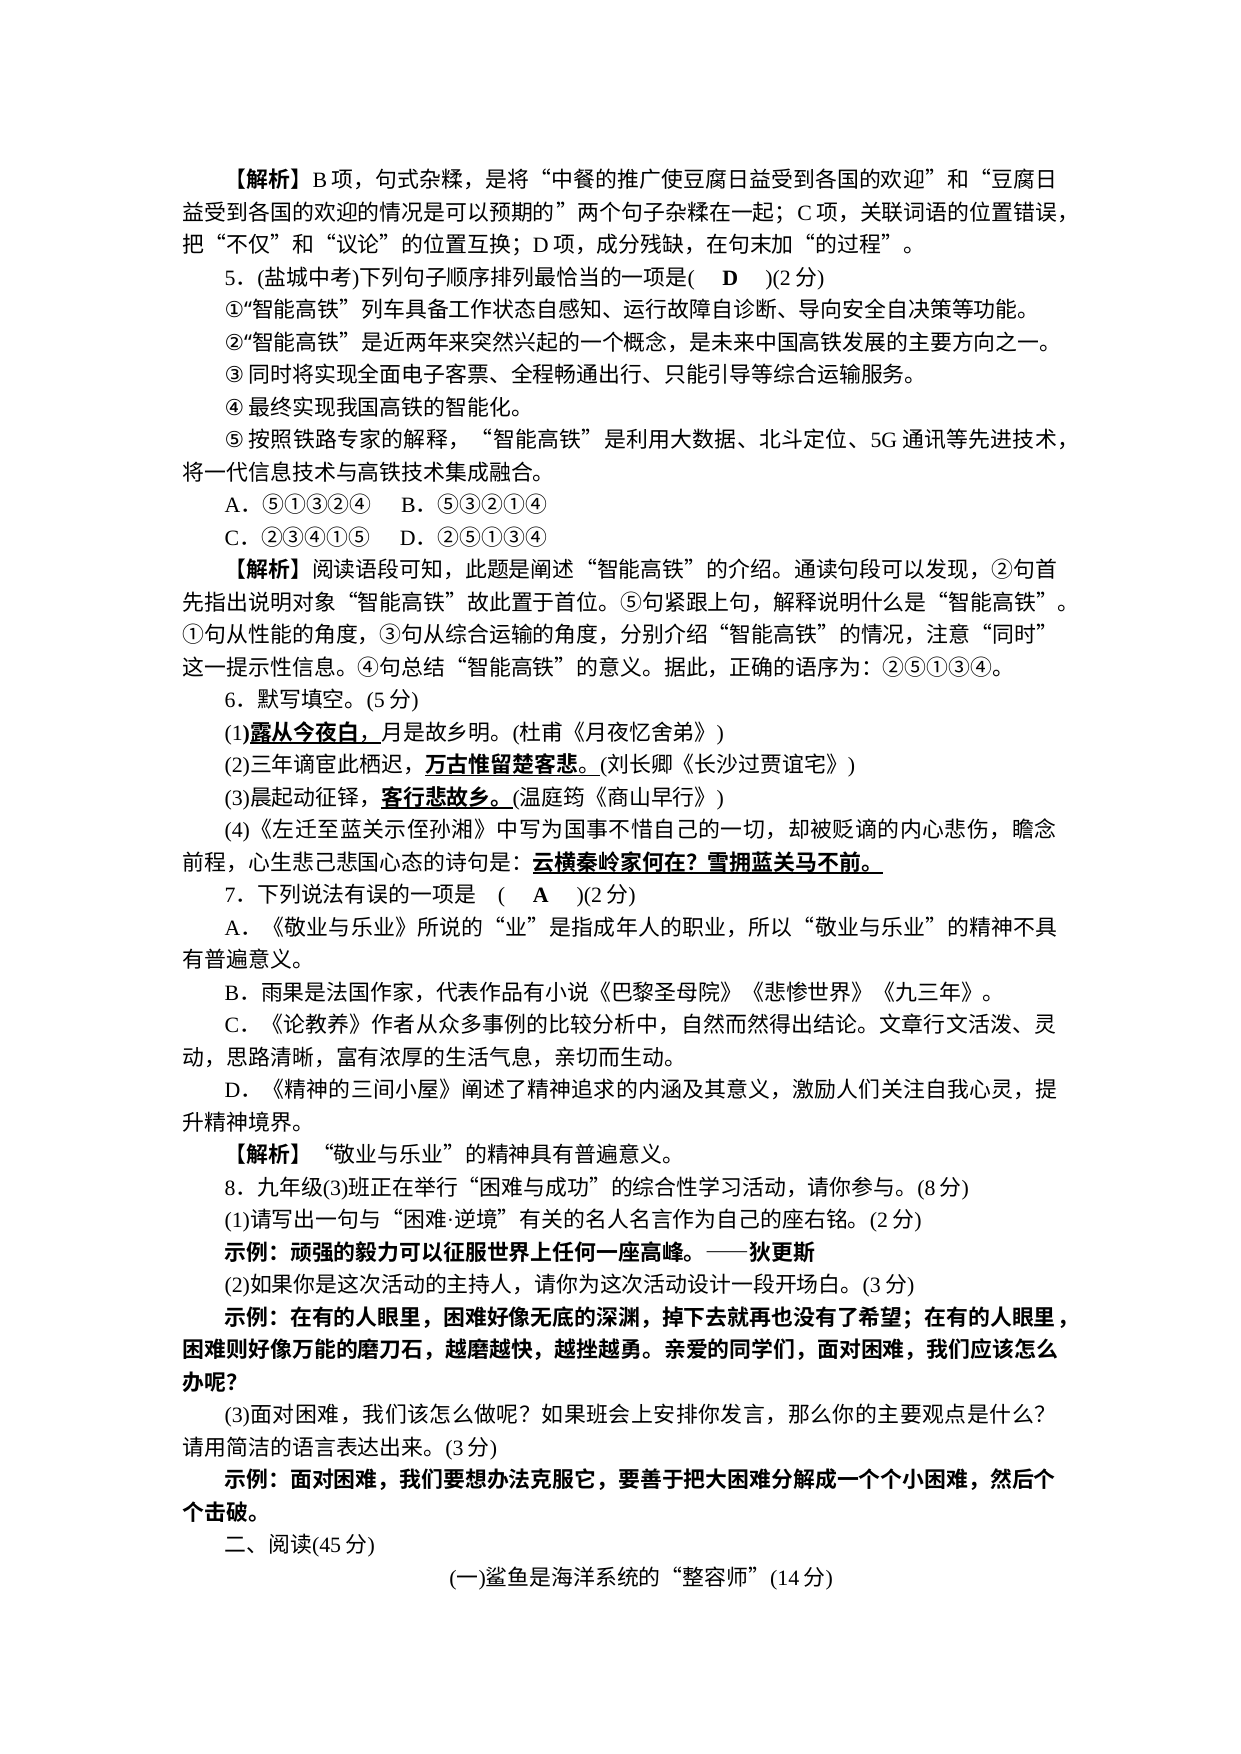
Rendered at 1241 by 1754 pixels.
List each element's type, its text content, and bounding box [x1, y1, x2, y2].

text B．雨果是法国作家，代表作品有小说《巴黎圣母院》《悲惨世界》《九三年》。 [183, 974, 1058, 1007]
text 7．下列说法有误的一项是 ( A )(2分) [183, 877, 1058, 909]
text 【解析】B项，句式杂糅，是将“中餐的推广使豆腐日益受到各国的欢迎”和“豆腐日益受到各国的欢迎的情况是可以预期的”两个句子杂糅在一起；C项，关联词语的位置错误，把“不仅”和“议论”的位置互换；D项，成分残缺，在句末加“的过程”。 [183, 162, 1058, 259]
text 示例：在有的人眼里，困难好像无底的深渊，掉下去就再也没有了希望；在有的人眼里，困难则好像万能的磨刀石，越磨越快，越挫越勇。亲爱的同学们，面对困难，我们应该怎么办呢？ [183, 1299, 1058, 1397]
text 5．(盐城中考)下列句子顺序排列最恰当的一项是( D )(2分) [183, 259, 1058, 292]
text 【解析】“敬业与乐业”的精神具有普遍意义。 [183, 1137, 1058, 1169]
text C．②③④①⑤ D．②⑤①③④ [183, 519, 1058, 552]
text A．《敬业与乐业》所说的“业”是指成年人的职业，所以“敬业与乐业”的精神不具有普遍意义。 [183, 909, 1058, 974]
text (4)《左迁至蓝关示侄孙湘》中写为国事不惜自己的一切，却被贬谪的内心悲伤，瞻念前程，心生悲己悲国心态的诗句是：云横秦岭家何在？雪拥蓝关马不前。 [183, 812, 1058, 877]
text A．⑤①③②④ B．⑤③②①④ [183, 487, 1058, 519]
text ①“智能高铁”列车具备工作状态自感知、运行故障自诊断、导向安全自决策等功能。 [183, 292, 1058, 324]
text (3)晨起动征铎，客行悲故乡。(温庭筠《商山早行》) [183, 779, 1058, 812]
text (3)面对困难，我们该怎么做呢？如果班会上安排你发言，那么你的主要观点是什么？请用简洁的语言表达出来。(3分) [183, 1397, 1058, 1462]
text C．《论教养》作者从众多事例的比较分析中，自然而然得出结论。文章行文活泼、灵动，思路清晰，富有浓厚的生活气息，亲切而生动。 [183, 1007, 1058, 1072]
text 【解析】阅读语段可知，此题是阐述“智能高铁”的介绍。通读句段可以发现，②句首先指出说明对象“智能高铁”故此置于首位。⑤句紧跟上句，解释说明什么是“智能高铁”。①句从性能的角度，③句从综合运输的角度，分别介绍“智能高铁”的情况，注意“同时”这一提示性信息。④句总结“智能高铁”的意义。据此，正确的语序为：②⑤①③④。 [183, 552, 1058, 682]
text ⑤按照铁路专家的解释，“智能高铁”是利用大数据、北斗定位、5G通讯等先进技术，将一代信息技术与高铁技术集成融合。 [183, 422, 1058, 487]
text 示例：面对困难，我们要想办法克服它，要善于把大困难分解成一个个小困难，然后个个击破。 [183, 1462, 1058, 1527]
text ④最终实现我国高铁的智能化。 [183, 389, 1058, 422]
text 6．默写填空。(5分) [183, 682, 1058, 714]
text (2)如果你是这次活动的主持人，请你为这次活动设计一段开场白。(3分) [183, 1267, 1058, 1299]
text 示例：顽强的毅力可以征服世界上任何一座高峰。——狄更斯 [183, 1234, 1058, 1267]
text (1)露从今夜白，月是故乡明。(杜甫《月夜忆舍弟》) [183, 714, 1058, 747]
text D．《精神的三间小屋》阐述了精神追求的内涵及其意义，激励人们关注自我心灵，提升精神境界。 [183, 1072, 1058, 1137]
text ②“智能高铁”是近两年来突然兴起的一个概念，是未来中国高铁发展的主要方向之一。 [183, 324, 1058, 357]
text (1)请写出一句与“困难·逆境”有关的名人名言作为自己的座右铭。(2分) [183, 1202, 1058, 1234]
text (一)鲨鱼是海洋系统的“整容师”(14分) [183, 1559, 1058, 1592]
text ③同时将实现全面电子客票、全程畅通出行、只能引导等综合运输服务。 [183, 357, 1058, 389]
text 8．九年级(3)班正在举行“困难与成功”的综合性学习活动，请你参与。(8分) [183, 1169, 1058, 1202]
text 二、阅读(45分) [183, 1527, 1058, 1559]
text (2)三年谪宦此栖迟，万古惟留楚客悲。(刘长卿《长沙过贾谊宅》) [183, 747, 1058, 779]
